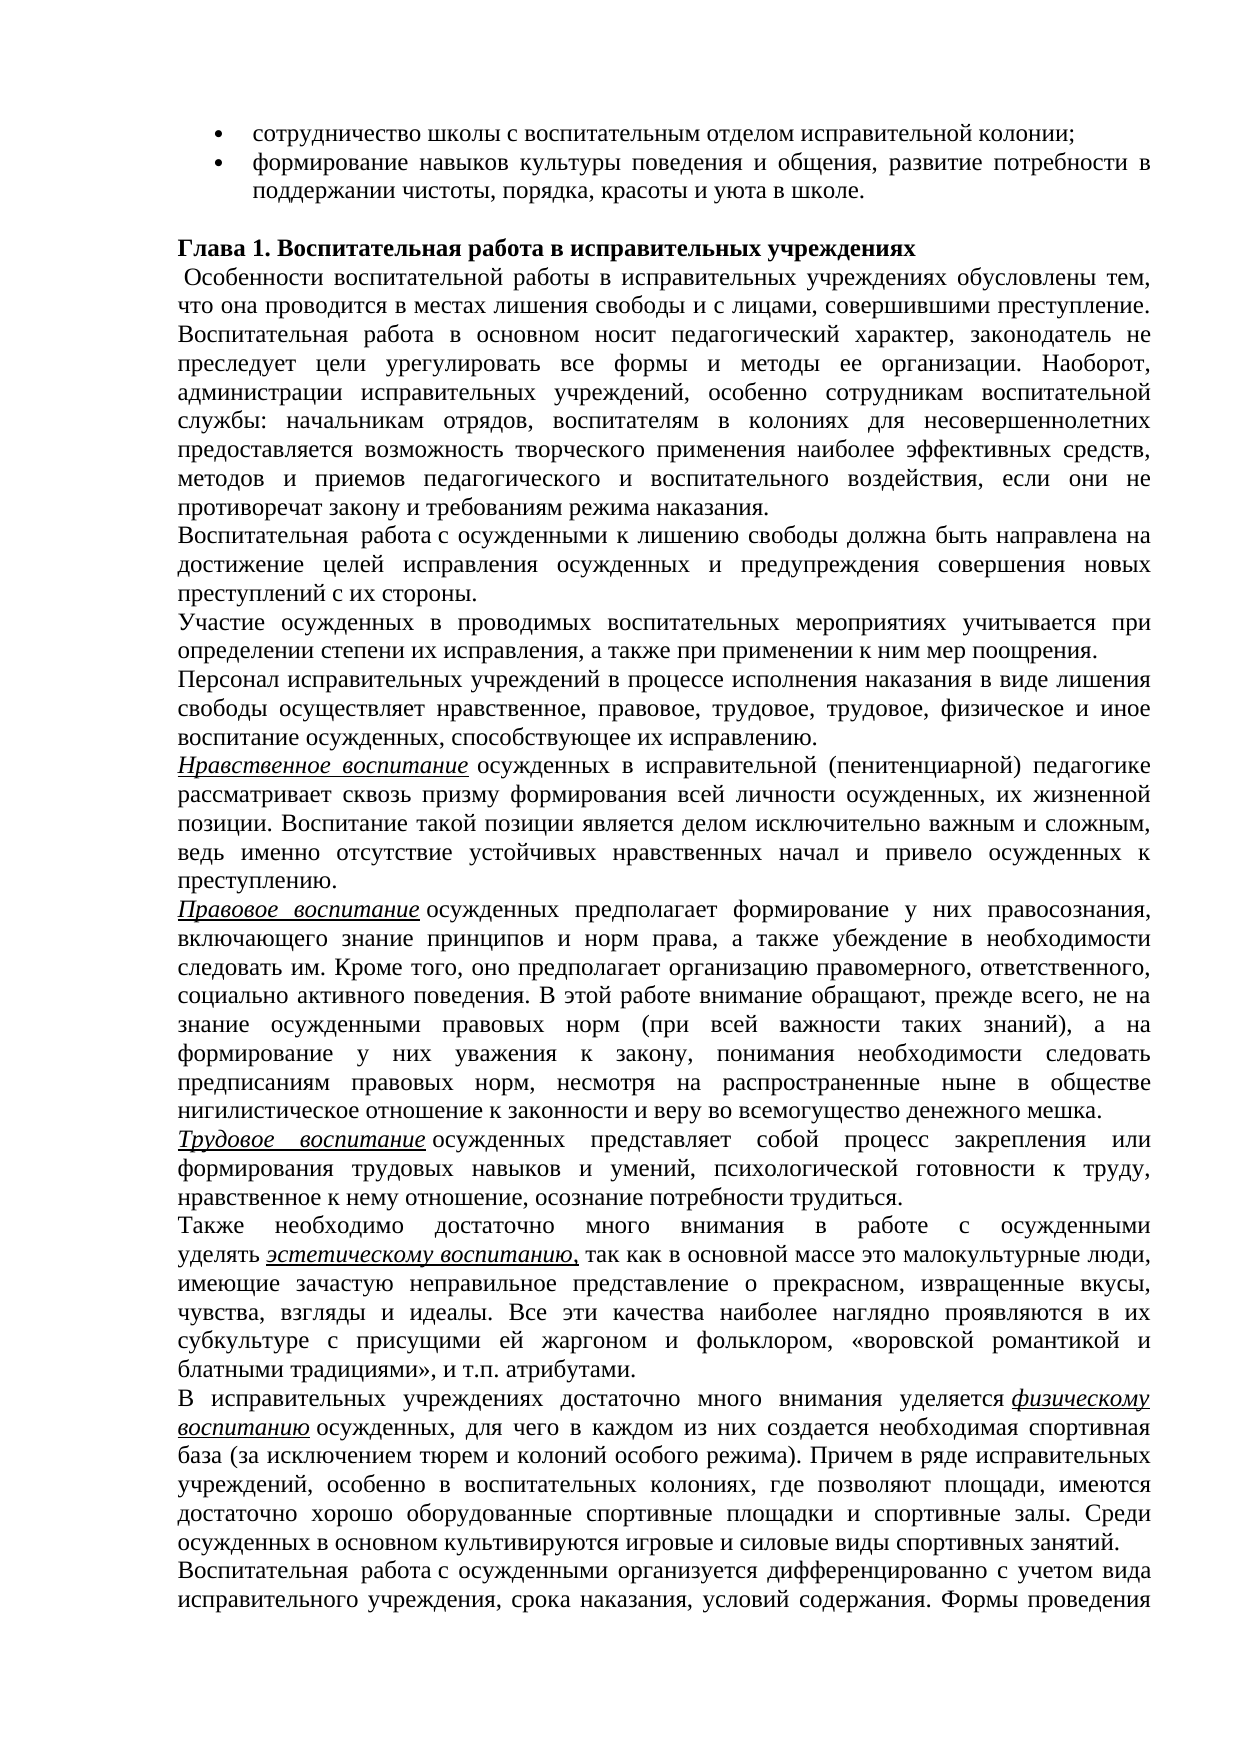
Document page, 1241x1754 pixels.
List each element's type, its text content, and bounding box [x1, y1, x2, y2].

list формирование навыков культуры поведения и общения, развитие потребности в поддержании чистоты, порядка, красоты и уюта в школе. [215, 147, 1152, 204]
text Участие осужденных в проводимых воспитательных мероприятиях учитывается при определении степени их исправления, а также при применении к ним мер поощрения. [177, 607, 1152, 664]
text Воспитательная работа с осужденными к лишению свободы должна быть направлена на достижение целей исправления осужденных и предупреждения совершения новых преступлений с их стороны. [177, 521, 1152, 607]
text Трудовое воспитание осужденных представляет собой процесс закрепления или формирования трудовых навыков и умений, психологической готовности к труду, нравственное к нему отношение, осознание потребности трудиться. [177, 1124, 1152, 1211]
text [177, 1556, 1152, 1613]
text Персонал исправительных учреждений в процессе исполнения наказания в виде лишения свободы осуществляет нравственное, правовое, трудовое, трудовое, физическое и иное воспитание осужденных, способствующее их исправлению. [177, 664, 1152, 751]
text Глава 1. Воспитательная работа в исправительных учреждениях [177, 233, 1152, 262]
text Также необходимо достаточно много внимания в работе с осужденными уделять эстетическому воспитанию, так как в основной массе это малокультурные люди, имеющие зачастую неправильное представление о прекрасном, извращенные вкусы, чувства, взгляды и идеалы. Все эти качества наиболее наглядно проявляются в их субкультуре с присущими ей жаргоном и фольклором, «воровской романтикой и блатными традициями», и т.п. атрибутами. [177, 1211, 1152, 1383]
text Особенности воспитательной работы в исправительных учреждениях обусловлены тем, что она проводится в местах лишения свободы и с лицами, совершившими преступление. Воспитательная работа в основном носит педагогический характер, законодатель не преследует цели урегулировать все формы и методы ее организации. Наоборот, администрации исправительных учреждений, особенно сотрудникам воспитательной службы: начальникам отрядов, воспитателям в колониях для несовершеннолетних предоставляется возможность творческого применения наиболее эффективных средств, методов и приемов педагогического и воспитательного воздействия, если они не противоречат закону и требованиям режима наказания. [177, 262, 1152, 521]
text Нравственное воспитание осужденных в исправительной (пенитенциарной) педагогике рассматривает сквозь призму формирования всей личности осужденных, их жизненной позиции. Воспитание такой позиции является делом исключительно важным и сложным, ведь именно отсутствие устойчивых нравственных начал и привело осужденных к преступлению. [177, 751, 1152, 894]
text В исправительных учреждениях достаточно много внимания уделяется физическому воспитанию осужденных, для чего в каждом из них создается необходимая спортивная база (за исключением тюрем и колоний особого режима). Причем в ряде исправительных учреждений, особенно в воспитательных колониях, где позволяют площади, имеются достаточно хорошо оборудованные спортивные площадки и спортивные залы. Среди осужденных в основном культивируются игровые и силовые виды спортивных занятий. [177, 1383, 1152, 1556]
text Правовое воспитание осужденных предполагает формирование у них правосознания, включающего знание принципов и норм права, а также убеждение в необходимости следовать им. Кроме того, оно предполагает организацию правомерного, ответственного, социально активного поведения. В этой работе внимание обращают, прежде всего, не на знание осужденными правовых норм (при всей важности таких знаний), а на формирование у них уважения к закону, понимания необходимости следовать предписаниям правовых норм, несмотря на распространенные ныне в обществе нигилистическое отношение к законности и веру во всемогущество денежного мешка. [177, 894, 1152, 1124]
list сотрудничество школы с воспитательным отделом исправительной колонии; [215, 118, 1152, 147]
